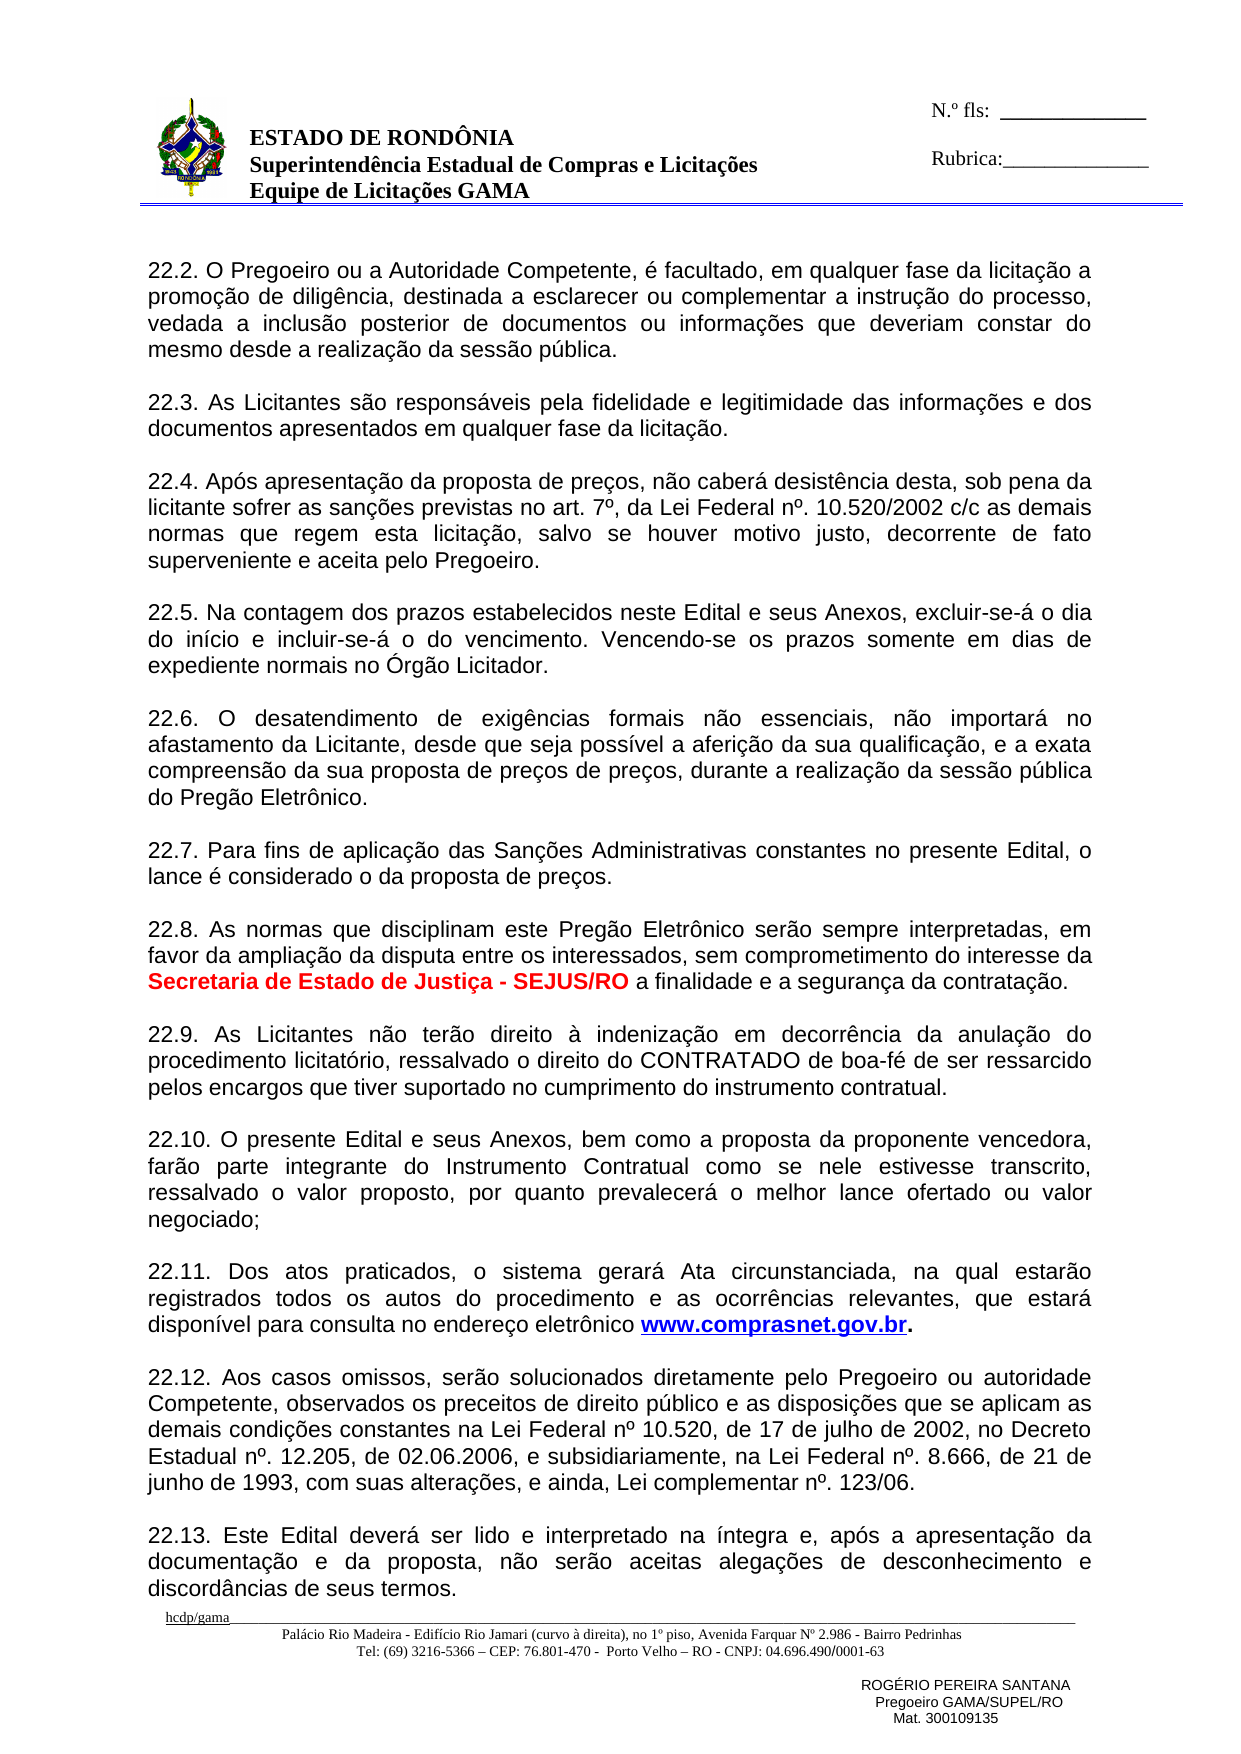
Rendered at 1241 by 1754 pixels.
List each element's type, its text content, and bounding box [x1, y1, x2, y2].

text 22.11. Dos atos praticados, o sistema gerará Ata circunstanciada, na qual estarão registrados todos os autos do procedimento e as ocorrências relevantes, que estará disponível para consulta no endereço eletrônico www.comprasnet.gov.br. [148, 1258, 1093, 1337]
text 22.4. Após apresentação da proposta de preços, não caberá desistência desta, sob pena da licitante sofrer as sanções previstas no art. 7º, da Lei Federal nº. 10.520/2002 c/c as demais normas que regem esta licitação, salvo se houver motivo justo, decorrente de fato superveniente e aceita pelo Pregoeiro. [148, 468, 1093, 573]
text 22.12. Aos casos omissos, serão solucionados diretamente pelo Pregoeiro ou autoridade Competente, observados os preceitos de direito público e as disposições que se aplicam as demais condições constantes na Lei Federal nº 10.520, de 17 de julho de 2002, no Decreto Estadual nº. 12.205, de 02.06.2006, e subsidiariamente, na Lei Federal nº. 8.666, de 21 de junho de 1993, com suas alterações, e ainda, Lei complementar nº. 123/06. [148, 1364, 1093, 1495]
text 22.10. O presente Edital e seus Anexos, bem como a proposta da proponente vencedora, farão parte integrante do Instrumento Contratual como se nele estivesse transcrito, ressalvado o valor proposto, por quanto prevalecerá o melhor lance ofertado ou valor negociado; [148, 1126, 1093, 1232]
text 22.8. As normas que disciplinam este Pregão Eletrônico serão sempre interpretadas, em favor da ampliação da disputa entre os interessados, sem comprometimento do interesse da Secretaria de Estado de Justiça - SEJUS/RO a finalidade e a segurança da contratação. [148, 916, 1093, 995]
text 22.2. O Pregoeiro ou a Autoridade Competente, é facultado, em qualquer fase da licitação a promoção de diligência, destinada a esclarecer ou complementar a instrução do processo, vedada a inclusão posterior de documentos ou informações que deveriam constar do mesmo desde a realização da sessão pública. [148, 257, 1093, 362]
text 22.7. Para fins de aplicação das Sanções Administrativas constantes no presente Edital, o lance é considerado o da proposta de preços. [148, 837, 1093, 889]
text 22.5. Na contagem dos prazos estabelecidos neste Edital e seus Anexos, excluir-se-á o dia do início e incluir-se-á o do vencimento. Vencendo-se os prazos somente em dias de expediente normais no Órgão Licitador. [148, 599, 1093, 678]
text 22.3. As Licitantes são responsáveis pela fidelidade e legitimidade das informações e dos documentos apresentados em qualquer fase da licitação. [148, 388, 1093, 441]
text 22.13. Este Edital deverá ser lido e interpretado na íntegra e, após a apresentação da documentação e da proposta, não serão aceitas alegações de desconhecimento e discordâncias de seus termos. [148, 1522, 1093, 1601]
text 22.9. As Licitantes não terão direito à indenização em decorrência da anulação do procedimento licitatório, ressalvado o direito do CONTRATADO de boa-fé de ser ressarcido pelos encargos que tiver suportado no cumprimento do instrumento contratual. [148, 1021, 1093, 1100]
picture [155, 97, 228, 198]
text 22.6. O desatendimento de exigências formais não essenciais, não importará no afastamento da Licitante, desde que seja possível a aferição da sua qualificação, e a exata compreensão da sua proposta de preços de preços, durante a realização da sessão pública do Pregão Eletrônico. [148, 705, 1093, 810]
